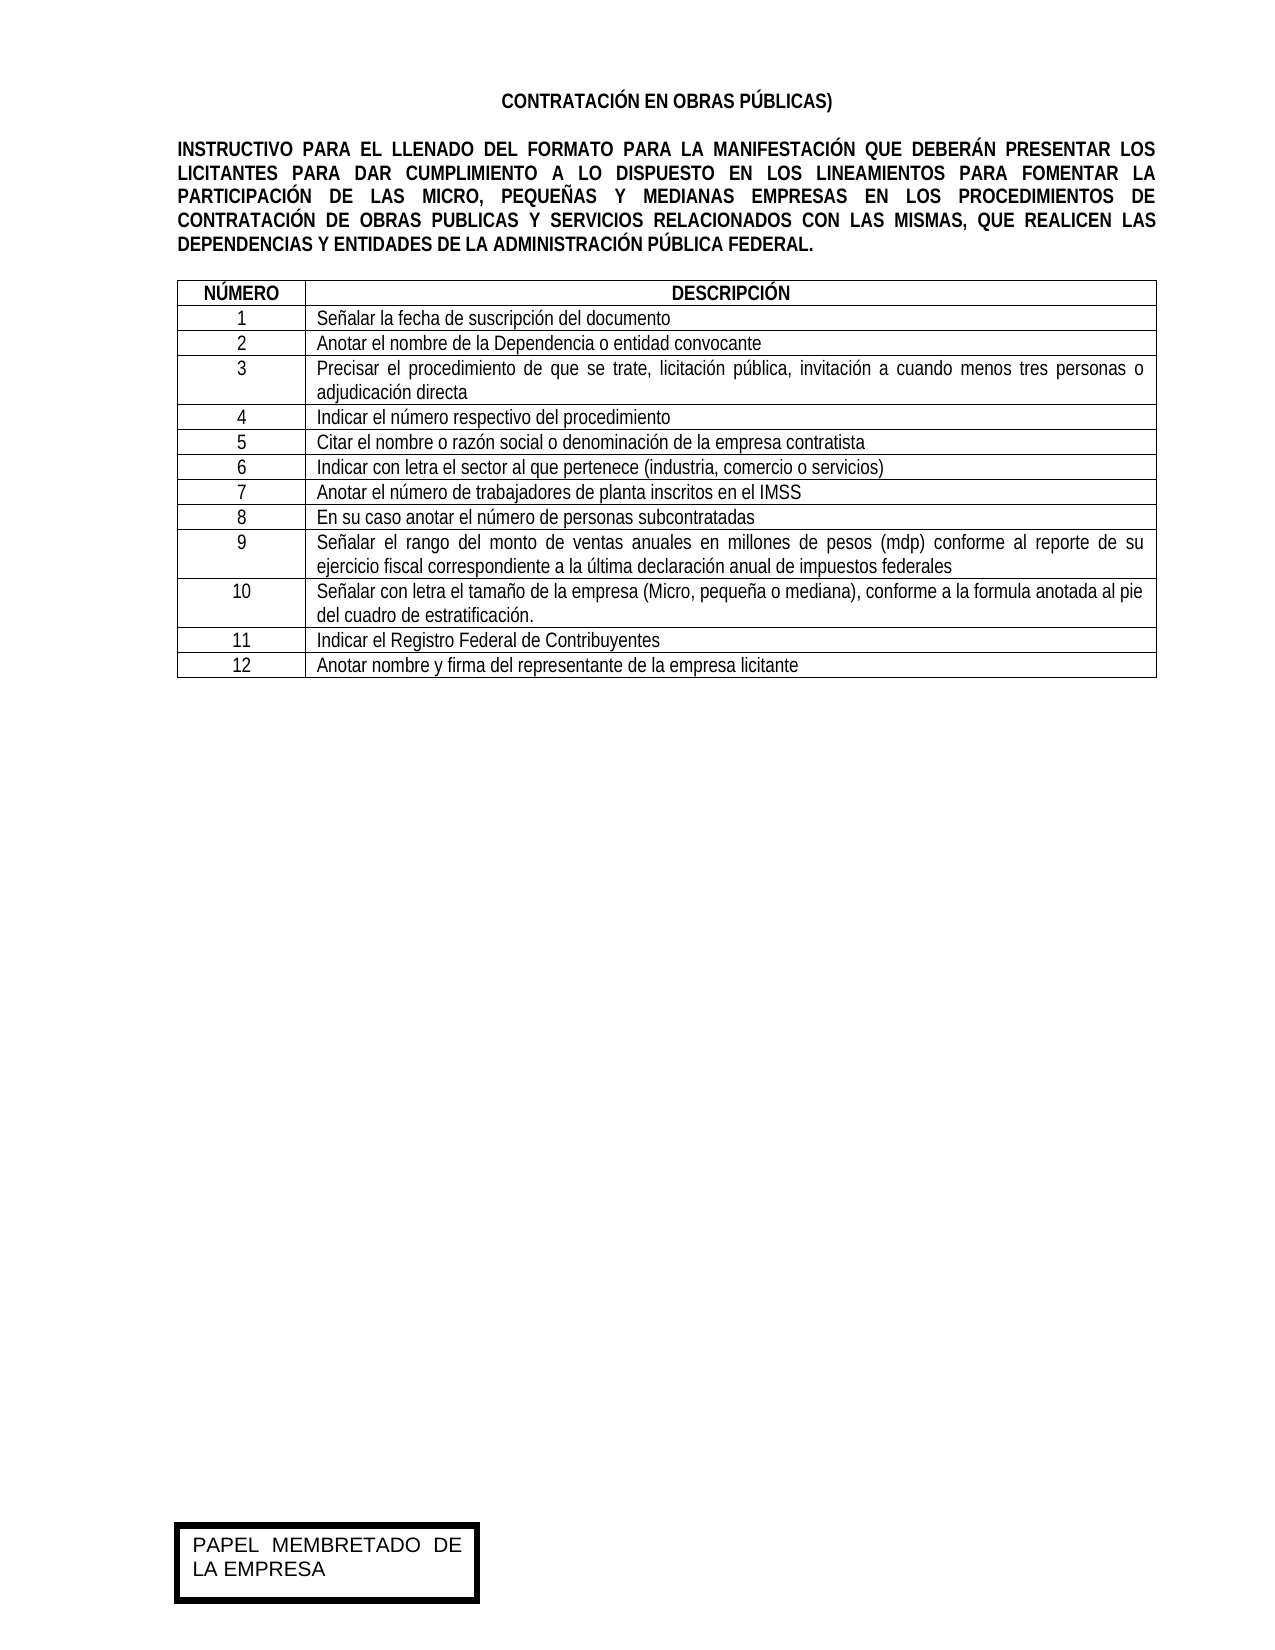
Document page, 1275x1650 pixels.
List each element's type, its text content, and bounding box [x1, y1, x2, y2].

text INSTRUCTIVO PARA EL LLENADO DEL FORMATO PARA LA MANIFESTACIÓN QUE DEBERÁN PRESENTAR LOS LICITANTES PARA DAR CUMPLIMIENTO A LO DISPUESTO EN LOS LINEAMIENTOS PARA FOMENTAR LA PARTICIPACIÓN DE LAS MICRO, PEQUEÑAS Y MEDIANAS EMPRESAS EN LOS PROCEDIMIENTOS DE CONTRATACIÓN DE OBRAS PUBLICAS Y SERVICIOS RELACIONADOS CON LAS MISMAS, QUE REALICEN LAS DEPENDENCIAS Y ENTIDADES DE LA ADMINISTRACIÓN PÚBLICA FEDERAL. [177, 137, 1157, 256]
table_cell 9 [178, 530, 305, 578]
table_cell Indicar el número respectivo del procedimiento [306, 405, 1156, 429]
table_cell Anotar el número de trabajadores de planta inscritos en el IMSS [306, 480, 1156, 504]
table_cell Citar el nombre o razón social o denominación de la empresa contratista [306, 430, 1156, 454]
table_cell Anotar el nombre de la Dependencia o entidad convocante [306, 331, 1156, 355]
table_cell 11 [178, 628, 305, 652]
table_header NÚMERO [178, 281, 305, 305]
table_cell Indicar con letra el sector al que pertenece (industria, comercio o servicios) [306, 455, 1156, 479]
table_cell Señalar el rango del monto de ventas anuales en millones de pesos (mdp) conforme al reporte de su ejercicio fiscal correspondiente a la última declaración anual de impuestos federales [306, 530, 1156, 578]
table_cell Señalar con letra el tamaño de la empresa (Micro, pequeña o mediana), conforme a la formula anotada al pie del cuadro de estratificación. [306, 579, 1156, 627]
table_cell 3 [178, 356, 305, 404]
table_cell 10 [178, 579, 305, 627]
table_cell 8 [178, 505, 305, 529]
table_cell 5 [178, 430, 305, 454]
table_cell 6 [178, 455, 305, 479]
table_cell En su caso anotar el número de personas subcontratadas [306, 505, 1156, 529]
table_cell Indicar el Registro Federal de Contribuyentes [306, 628, 1156, 652]
table_cell Señalar la fecha de suscripción del documento [306, 306, 1156, 330]
text CONTRATACIÓN EN OBRAS PÚBLICAS) [177, 89, 1157, 113]
table_cell 7 [178, 480, 305, 504]
table_cell 4 [178, 405, 305, 429]
table_cell 12 [178, 653, 305, 677]
table_cell 2 [178, 331, 305, 355]
table_cell 1 [178, 306, 305, 330]
table_cell Anotar nombre y firma del representante de la empresa licitante [306, 653, 1156, 677]
table_cell Precisar el procedimiento de que se trate, licitación pública, invitación a cuando menos tres personas o adjudicación directa [306, 356, 1156, 404]
table_header DESCRIPCIÓN [306, 281, 1156, 305]
